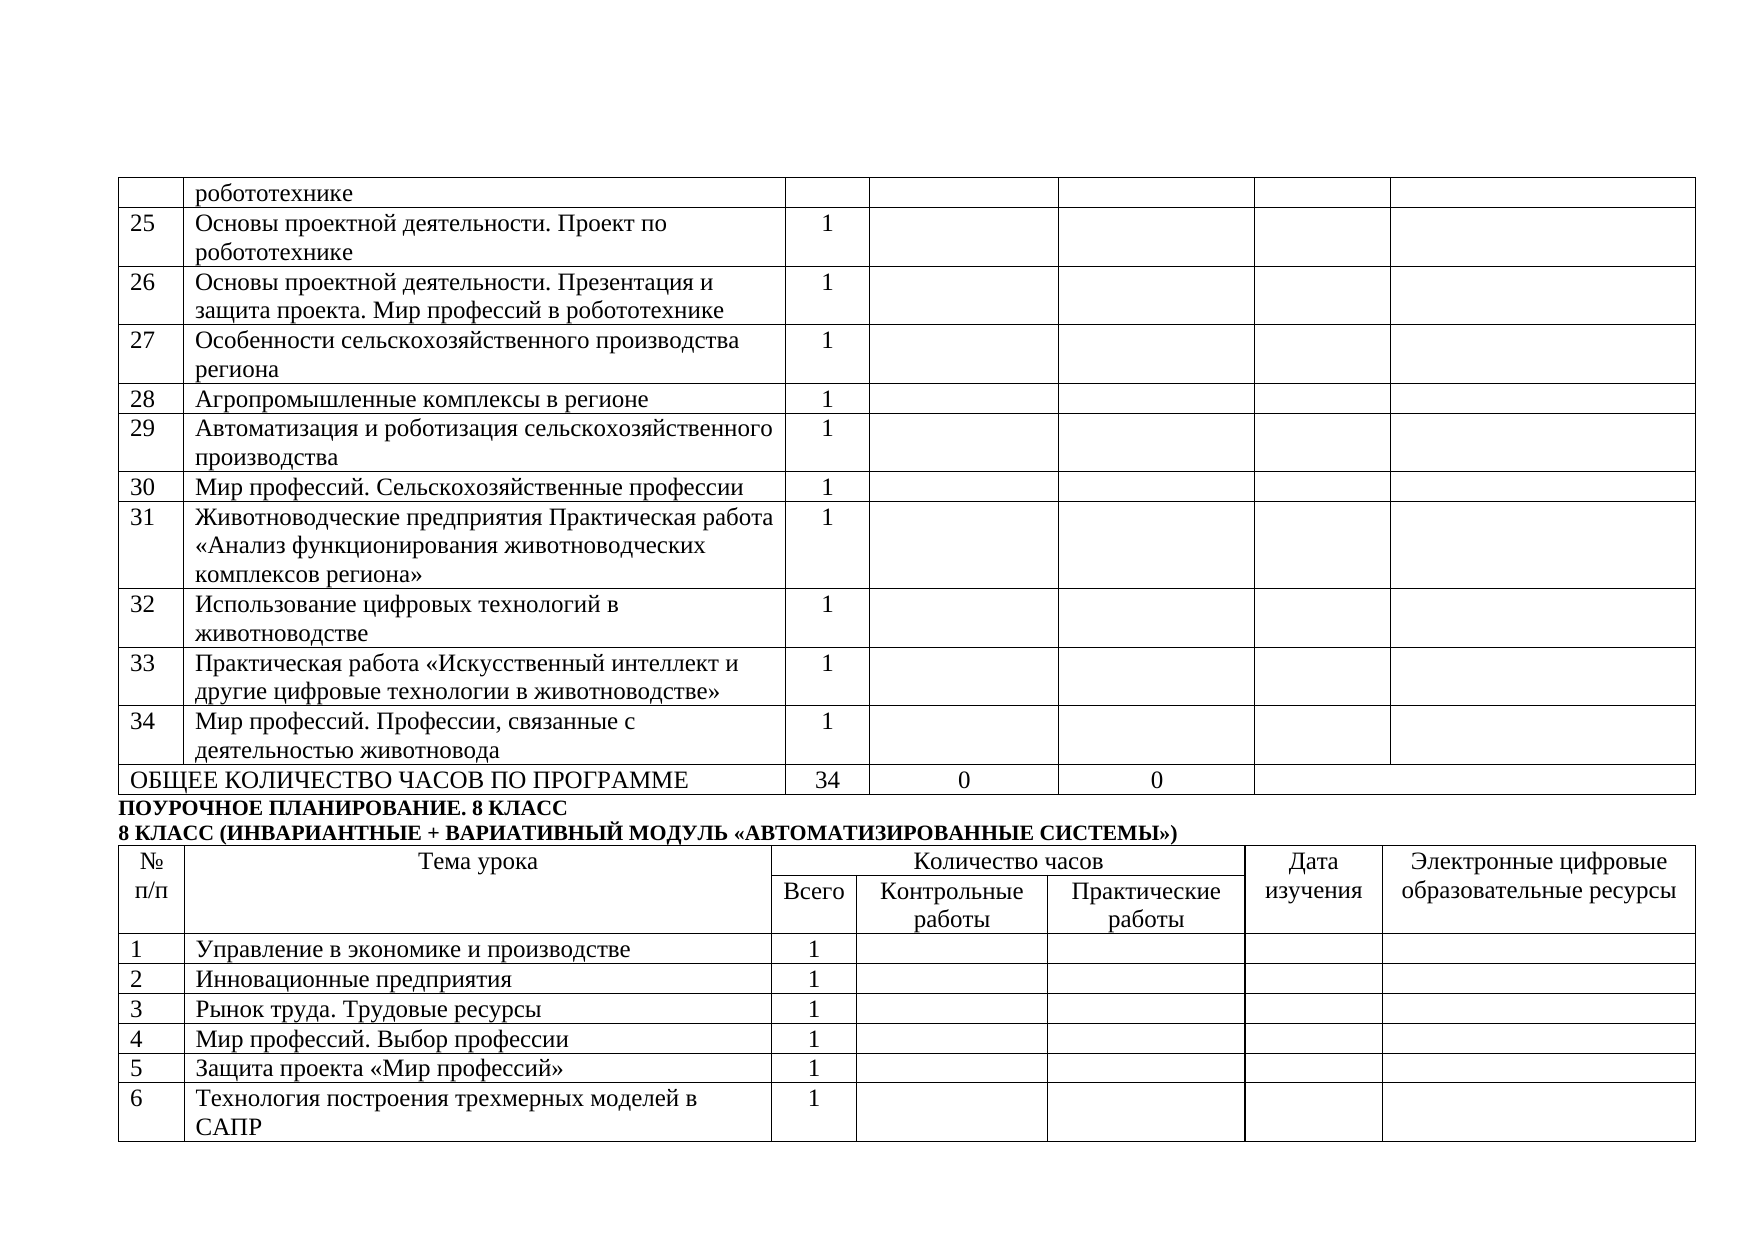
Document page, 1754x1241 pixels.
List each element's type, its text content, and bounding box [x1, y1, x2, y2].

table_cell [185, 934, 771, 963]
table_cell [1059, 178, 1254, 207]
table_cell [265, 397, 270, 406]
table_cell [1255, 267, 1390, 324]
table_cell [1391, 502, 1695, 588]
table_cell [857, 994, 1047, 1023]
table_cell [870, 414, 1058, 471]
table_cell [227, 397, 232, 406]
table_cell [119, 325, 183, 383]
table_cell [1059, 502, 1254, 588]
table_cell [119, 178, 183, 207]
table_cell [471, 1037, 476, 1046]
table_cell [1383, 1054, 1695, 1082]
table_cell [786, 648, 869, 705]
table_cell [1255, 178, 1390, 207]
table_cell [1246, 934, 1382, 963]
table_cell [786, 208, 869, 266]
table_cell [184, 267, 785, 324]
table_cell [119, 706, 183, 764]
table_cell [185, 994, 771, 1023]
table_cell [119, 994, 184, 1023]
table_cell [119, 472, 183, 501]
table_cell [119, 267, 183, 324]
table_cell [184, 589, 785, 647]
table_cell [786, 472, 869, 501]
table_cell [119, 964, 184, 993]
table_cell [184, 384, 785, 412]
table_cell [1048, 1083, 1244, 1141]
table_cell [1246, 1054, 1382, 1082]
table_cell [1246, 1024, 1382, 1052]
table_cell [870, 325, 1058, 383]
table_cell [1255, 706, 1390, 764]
text 8 КЛАСС (ИНВАРИАНТНЫЕ + ВАРИАТИВНЫЙ МОДУЛЬ «АВТОМАТИЗИРОВАННЫЕ СИСТЕМЫ») [118, 820, 1636, 845]
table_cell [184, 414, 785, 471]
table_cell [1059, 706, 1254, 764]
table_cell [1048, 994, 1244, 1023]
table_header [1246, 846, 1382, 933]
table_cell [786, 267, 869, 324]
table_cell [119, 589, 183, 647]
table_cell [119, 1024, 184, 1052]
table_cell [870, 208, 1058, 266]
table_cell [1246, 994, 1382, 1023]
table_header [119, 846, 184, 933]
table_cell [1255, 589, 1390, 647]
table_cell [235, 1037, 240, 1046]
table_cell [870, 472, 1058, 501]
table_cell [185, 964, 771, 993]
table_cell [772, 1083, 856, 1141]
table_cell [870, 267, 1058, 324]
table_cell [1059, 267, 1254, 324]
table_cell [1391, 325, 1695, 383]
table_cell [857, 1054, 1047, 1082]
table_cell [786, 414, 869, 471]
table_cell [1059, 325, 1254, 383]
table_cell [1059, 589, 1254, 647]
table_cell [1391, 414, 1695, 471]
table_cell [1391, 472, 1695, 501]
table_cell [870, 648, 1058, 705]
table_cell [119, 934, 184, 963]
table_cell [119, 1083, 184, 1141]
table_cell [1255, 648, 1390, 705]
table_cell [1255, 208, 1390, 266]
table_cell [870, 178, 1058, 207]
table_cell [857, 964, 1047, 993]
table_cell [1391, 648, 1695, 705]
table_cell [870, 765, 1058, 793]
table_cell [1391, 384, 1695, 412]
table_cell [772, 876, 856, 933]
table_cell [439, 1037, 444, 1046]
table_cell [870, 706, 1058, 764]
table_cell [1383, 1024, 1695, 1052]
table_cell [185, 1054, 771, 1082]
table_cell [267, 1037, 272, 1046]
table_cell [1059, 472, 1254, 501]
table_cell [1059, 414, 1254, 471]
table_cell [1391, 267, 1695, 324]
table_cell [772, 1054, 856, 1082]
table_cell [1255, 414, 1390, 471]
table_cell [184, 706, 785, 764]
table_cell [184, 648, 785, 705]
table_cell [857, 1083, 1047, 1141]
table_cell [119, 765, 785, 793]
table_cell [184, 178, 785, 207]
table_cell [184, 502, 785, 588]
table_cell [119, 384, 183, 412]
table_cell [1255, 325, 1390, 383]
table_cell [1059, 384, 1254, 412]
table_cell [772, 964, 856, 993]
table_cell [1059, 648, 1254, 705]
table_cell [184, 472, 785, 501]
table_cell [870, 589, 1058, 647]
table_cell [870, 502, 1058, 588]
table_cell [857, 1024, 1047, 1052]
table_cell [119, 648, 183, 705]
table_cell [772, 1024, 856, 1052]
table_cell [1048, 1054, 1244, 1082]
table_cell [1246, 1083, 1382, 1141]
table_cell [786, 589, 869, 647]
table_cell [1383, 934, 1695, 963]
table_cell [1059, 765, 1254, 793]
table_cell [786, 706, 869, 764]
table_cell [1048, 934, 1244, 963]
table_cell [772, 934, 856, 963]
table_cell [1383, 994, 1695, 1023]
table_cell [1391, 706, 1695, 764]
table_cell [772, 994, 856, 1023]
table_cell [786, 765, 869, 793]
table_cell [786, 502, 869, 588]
text ПОУРОЧНОЕ ПЛАНИРОВАНИЕ. 8 КЛАСС [118, 795, 1636, 820]
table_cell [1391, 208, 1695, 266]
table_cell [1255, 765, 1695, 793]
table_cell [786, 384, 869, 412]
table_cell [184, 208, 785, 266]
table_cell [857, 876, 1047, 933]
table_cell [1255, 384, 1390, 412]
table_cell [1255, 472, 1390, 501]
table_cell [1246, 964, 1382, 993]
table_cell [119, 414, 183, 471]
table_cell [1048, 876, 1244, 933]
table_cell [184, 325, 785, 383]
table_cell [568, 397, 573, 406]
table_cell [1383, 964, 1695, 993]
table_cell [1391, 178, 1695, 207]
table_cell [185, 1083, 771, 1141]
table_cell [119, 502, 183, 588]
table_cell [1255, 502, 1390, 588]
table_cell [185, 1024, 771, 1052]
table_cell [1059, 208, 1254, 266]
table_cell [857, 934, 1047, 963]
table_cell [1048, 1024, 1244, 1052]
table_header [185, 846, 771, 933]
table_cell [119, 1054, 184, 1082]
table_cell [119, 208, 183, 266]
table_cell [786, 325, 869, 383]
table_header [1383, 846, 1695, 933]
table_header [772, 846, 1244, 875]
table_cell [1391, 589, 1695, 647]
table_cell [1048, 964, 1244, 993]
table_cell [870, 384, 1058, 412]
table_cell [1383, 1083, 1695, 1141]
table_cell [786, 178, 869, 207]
